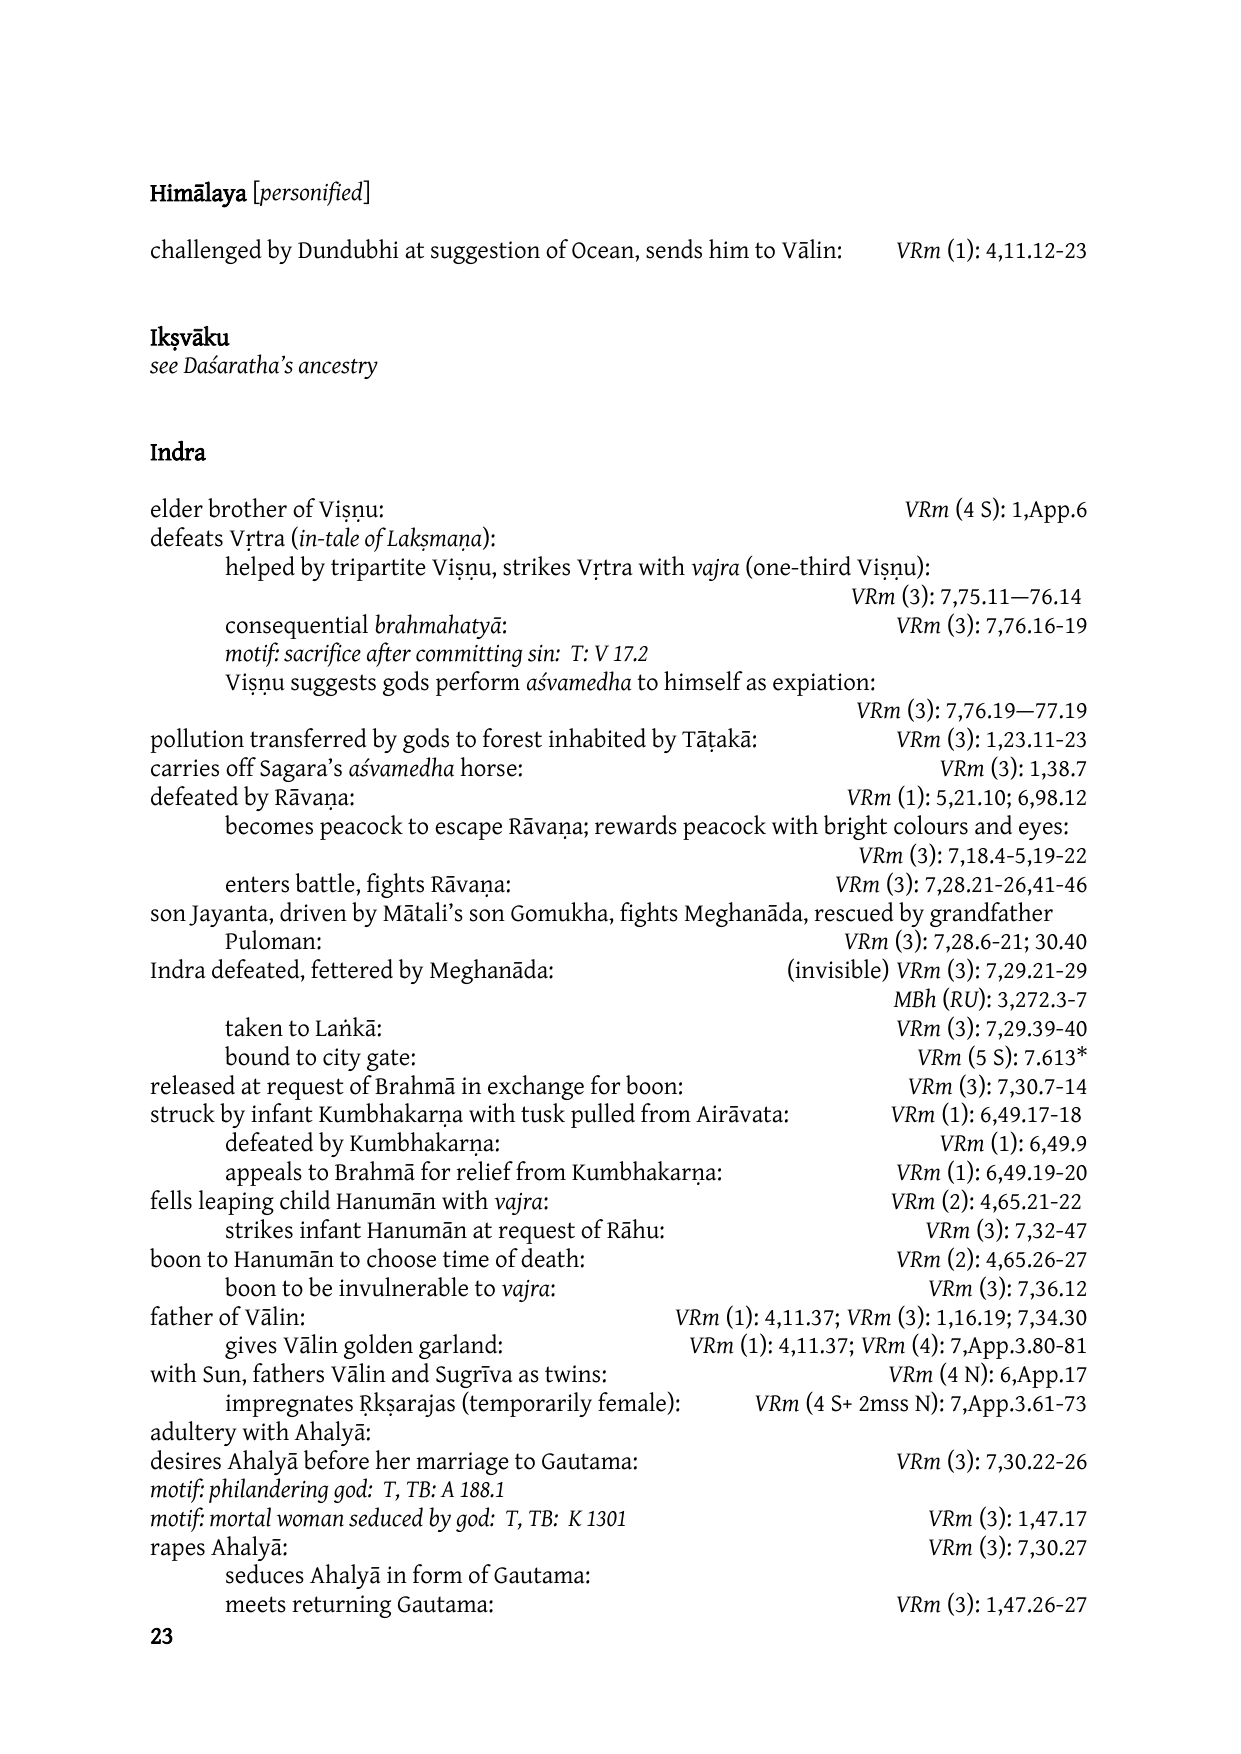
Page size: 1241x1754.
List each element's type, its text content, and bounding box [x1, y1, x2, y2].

text motif: philandering god: T, TB: A 188.1 [150, 1476, 1090, 1504]
subtitle elder brother of Viṣṇu: VRm (4 S): 1,App.6 [150, 496, 1090, 524]
text consequential brahmahatyā: VRm (3): 7,76.16-19 [150, 611, 1090, 640]
text defeats Vṛtra (in-tale of Lakṣmaṇa): [150, 524, 1090, 553]
text bound to city gate: VRm (5 S): 7.613* [150, 1043, 1090, 1072]
text impregnates Ṛkṣarajas (temporarily female): VRm (4 S+ 2mss N): 7,App.3.61-73 [150, 1389, 1090, 1418]
text desires Ahalyā before her marriage to Gautama: VRm (3): 7,30.22-26 [150, 1447, 1090, 1476]
subtitle Himālaya [personified] [150, 179, 1090, 208]
subtitle Ikṣvāku [150, 323, 1090, 352]
text defeated by Rāvaṇa: VRm (1): 5,21.10; 6,98.12 [150, 783, 1090, 812]
text rapes Ahalyā: VRm (3): 7,30.27 [150, 1533, 1090, 1562]
text gives Vālin golden garland: VRm (1): 4,11.37; VRm (4): 7,App.3.80-81 [150, 1332, 1090, 1361]
text boon to Hanumān to choose time of death: VRm (2): 4,65.26-27 [150, 1245, 1090, 1274]
text challenged by Dundubhi at suggestion of Ocean, sends him to Vālin: VRm (1): 4,11.12-23 [150, 237, 1090, 265]
text fells leaping child Hanumān with vajra: VRm (2): 4,65.21-22 [150, 1187, 1090, 1216]
text helped by tripartite Viṣṇu, strikes Vṛtra with vajra (one-third Viṣṇu): VRm (3): 7,75.11—76.14 [150, 553, 1090, 611]
text carries off Sagara’s aśvamedha horse: VRm (3): 1,38.7 [150, 755, 1090, 783]
text see Daśaratha’s ancestry [150, 352, 1090, 380]
text meets returning Gautama: VRm (3): 1,47.26-27 [150, 1591, 1090, 1620]
text adultery with Ahalyā: [150, 1418, 1090, 1447]
text becomes peacock to escape Rāvaṇa; rewards peacock with bright colours and eyes: VRm (3): 7,18.4-5,19-22 [150, 812, 1090, 870]
text struck by infant Kumbhakarṇa with tusk pulled from Airāvata: VRm (1): 6,49.17-18 defeated by Kumbhakarṇa: VRm (1): 6,49.9 [150, 1101, 1090, 1159]
text pollution transferred by gods to forest inhabited by Tāṭakā: VRm (3): 1,23.11-23 [150, 726, 1090, 755]
text strikes infant Hanumān at request of Rāhu: VRm (3): 7,32-47 [150, 1216, 1090, 1245]
text boon to be invulnerable to vajra: VRm (3): 7,36.12 [150, 1274, 1090, 1303]
text taken to Laṅkā: VRm (3): 7,29.39-40 [150, 1014, 1090, 1043]
text seduces Ahalyā in form of Gautama: [150, 1562, 1090, 1591]
subtitle Indra [150, 438, 1090, 467]
text released at request of Brahmā in exchange for boon: VRm (3): 7,30.7-14 [150, 1072, 1090, 1101]
text father of Vālin: VRm (1): 4,11.37; VRm (3): 1,16.19; 7,34.30 [150, 1303, 1090, 1332]
text son Jayanta, driven by Mātali’s son Gomukha, fights Meghanāda, rescued by grandfather Puloman: VRm (3): 7,28.6-21; 30.40 [150, 899, 1090, 957]
text enters battle, fights Rāvaṇa: VRm (3): 7,28.21-26,41-46 [150, 870, 1090, 899]
text motif: mortal woman seduced by god: T, TB: K 1301 VRm (3): 1,47.17 [150, 1504, 1090, 1533]
text motif: sacrifice after committing sin: T: V 17.2 Viṣṇu suggests gods perform aśvamedha to himself as expiation: VRm (3): 7,76.19—77.19 [150, 640, 1090, 726]
text with Sun, fathers Vālin and Sugrīva as twins: VRm (4 N): 6,App.17 [150, 1361, 1090, 1389]
text appeals to Brahmā for relief from Kumbhakarṇa: VRm (1): 6,49.19-20 [150, 1159, 1090, 1187]
text Indra defeated, fettered by Meghanāda: (invisible) VRm (3): 7,29.21-29 MBh (RU): 3,272.3-7 [150, 957, 1090, 1014]
